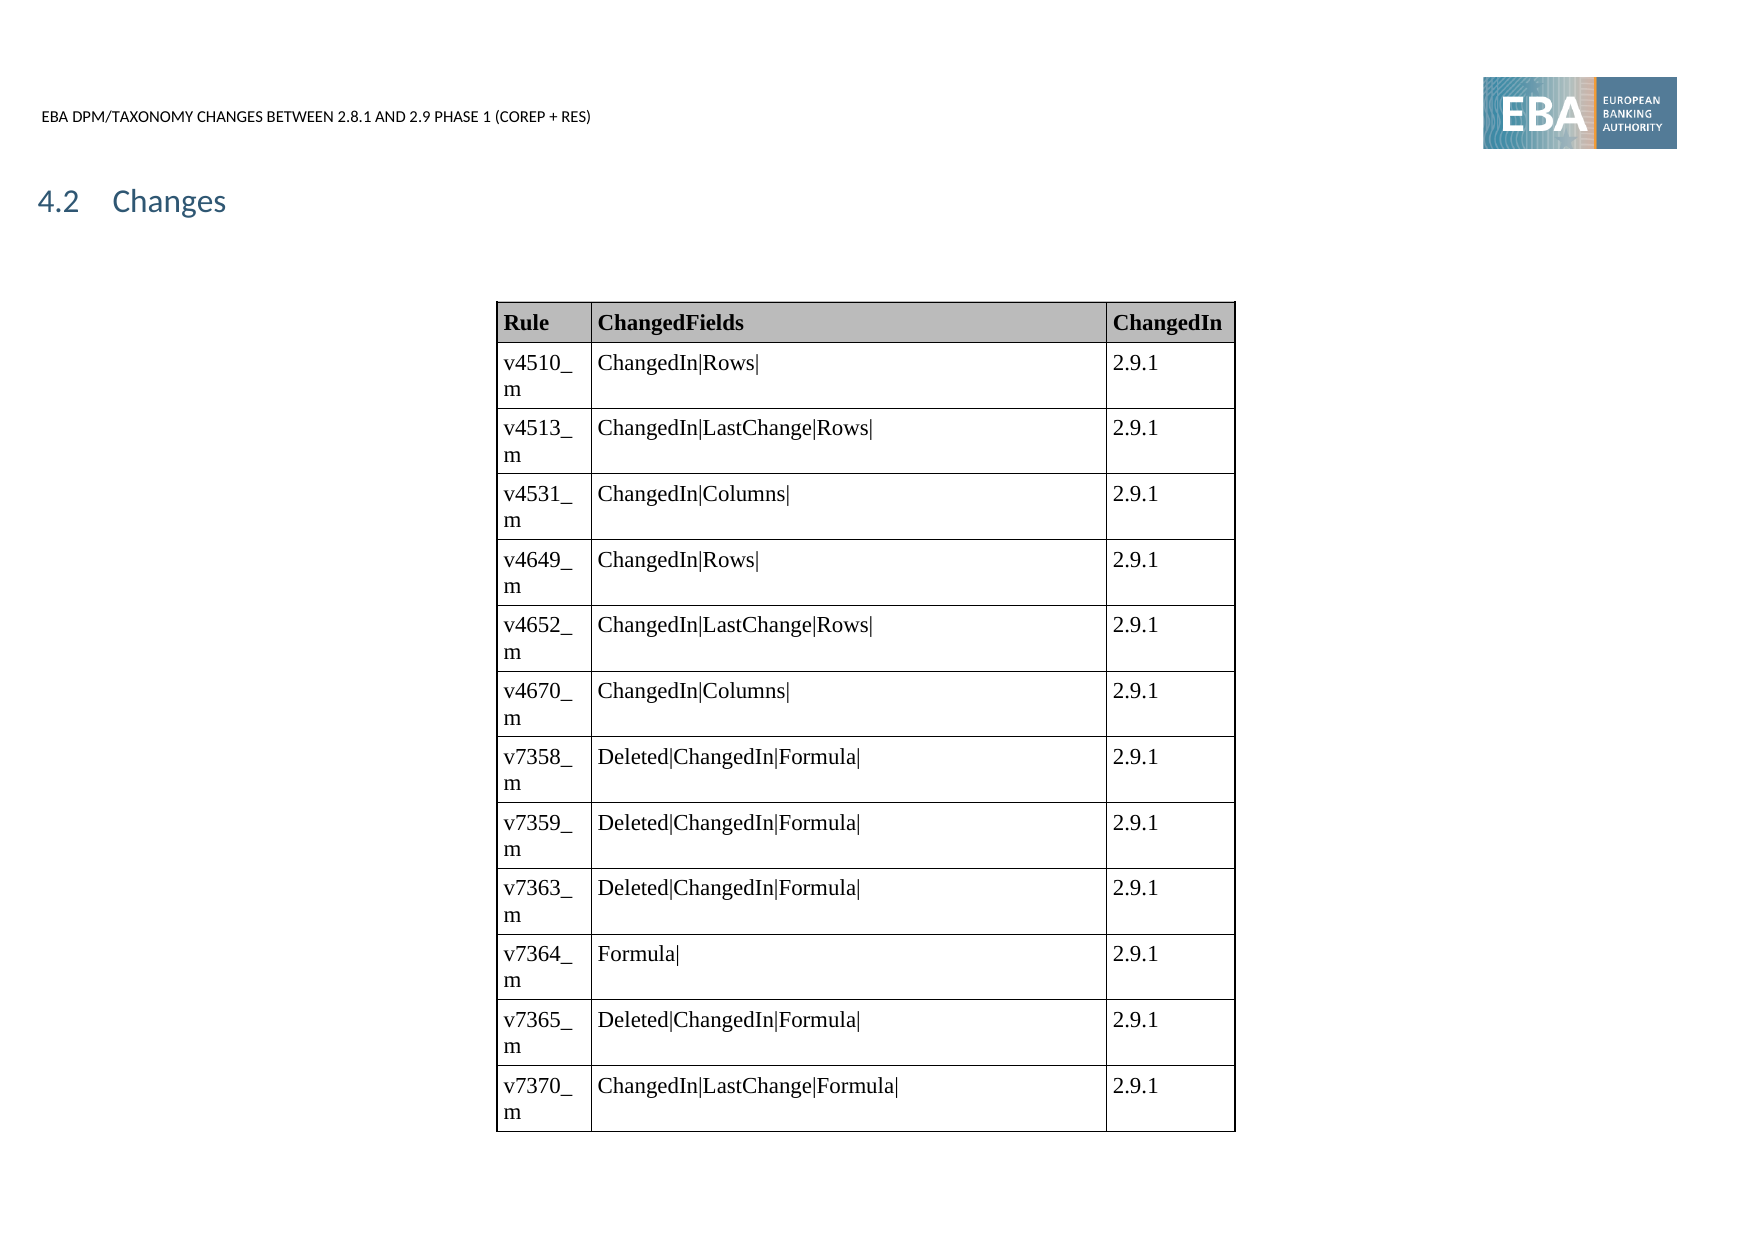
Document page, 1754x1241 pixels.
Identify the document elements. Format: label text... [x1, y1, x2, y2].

table_cell v7365_m [498, 1000, 591, 1065]
table_cell v4513_m [498, 409, 591, 473]
table_cell 2.9.1 [1107, 343, 1234, 408]
table_cell ChangedIn|Columns| [592, 672, 1106, 736]
table_cell v7359_m [498, 803, 591, 868]
table_cell ChangedIn|Rows| [592, 540, 1106, 605]
table_cell v7370_m [498, 1066, 591, 1131]
table_cell 2.9.1 [1107, 869, 1234, 933]
table_cell v4531_m [498, 474, 591, 539]
table_cell 2.9.1 [1107, 540, 1234, 605]
table_cell Deleted|ChangedIn|Formula| [592, 869, 1106, 933]
table_cell v7363_m [498, 869, 591, 933]
table_cell 2.9.1 [1107, 935, 1234, 999]
table_header Changes [37, 155, 1204, 245]
table_cell Formula| [592, 935, 1106, 999]
table_cell v7358_m [498, 737, 591, 802]
table_cell 2.9.1 [1107, 737, 1234, 802]
table_cell v4510_m [498, 343, 591, 408]
table_cell 2.9.1 [1107, 803, 1234, 868]
table_cell v4649_m [498, 540, 591, 605]
table_cell 2.9.1 [1107, 474, 1234, 539]
table_cell v4670_m [498, 672, 591, 736]
table_cell Deleted|ChangedIn|Formula| [592, 1000, 1106, 1065]
picture [1483, 77, 1677, 149]
table_cell ChangedIn|LastChange|Formula| [592, 1066, 1106, 1131]
table_header ChangedFields [592, 303, 1106, 342]
table_cell v4652_m [498, 606, 591, 671]
table_cell 2.9.1 [1107, 672, 1234, 736]
table_cell 2.9.1 [1107, 1066, 1234, 1131]
table_header Rule [498, 303, 591, 342]
table_cell 2.9.1 [1107, 409, 1234, 473]
table_cell 2.9.1 [1107, 1000, 1234, 1065]
table_cell Deleted|ChangedIn|Formula| [592, 737, 1106, 802]
table_cell 2.9.1 [1107, 606, 1234, 671]
table_header ChangedIn [1107, 303, 1234, 342]
table_cell ChangedIn|LastChange|Rows| [592, 409, 1106, 473]
table_cell ChangedIn|LastChange|Rows| [592, 606, 1106, 671]
table_cell Deleted|ChangedIn|Formula| [592, 803, 1106, 868]
table_cell ChangedIn|Columns| [592, 474, 1106, 539]
table_cell v7364_m [498, 935, 591, 999]
table_cell ChangedIn|Rows| [592, 343, 1106, 408]
